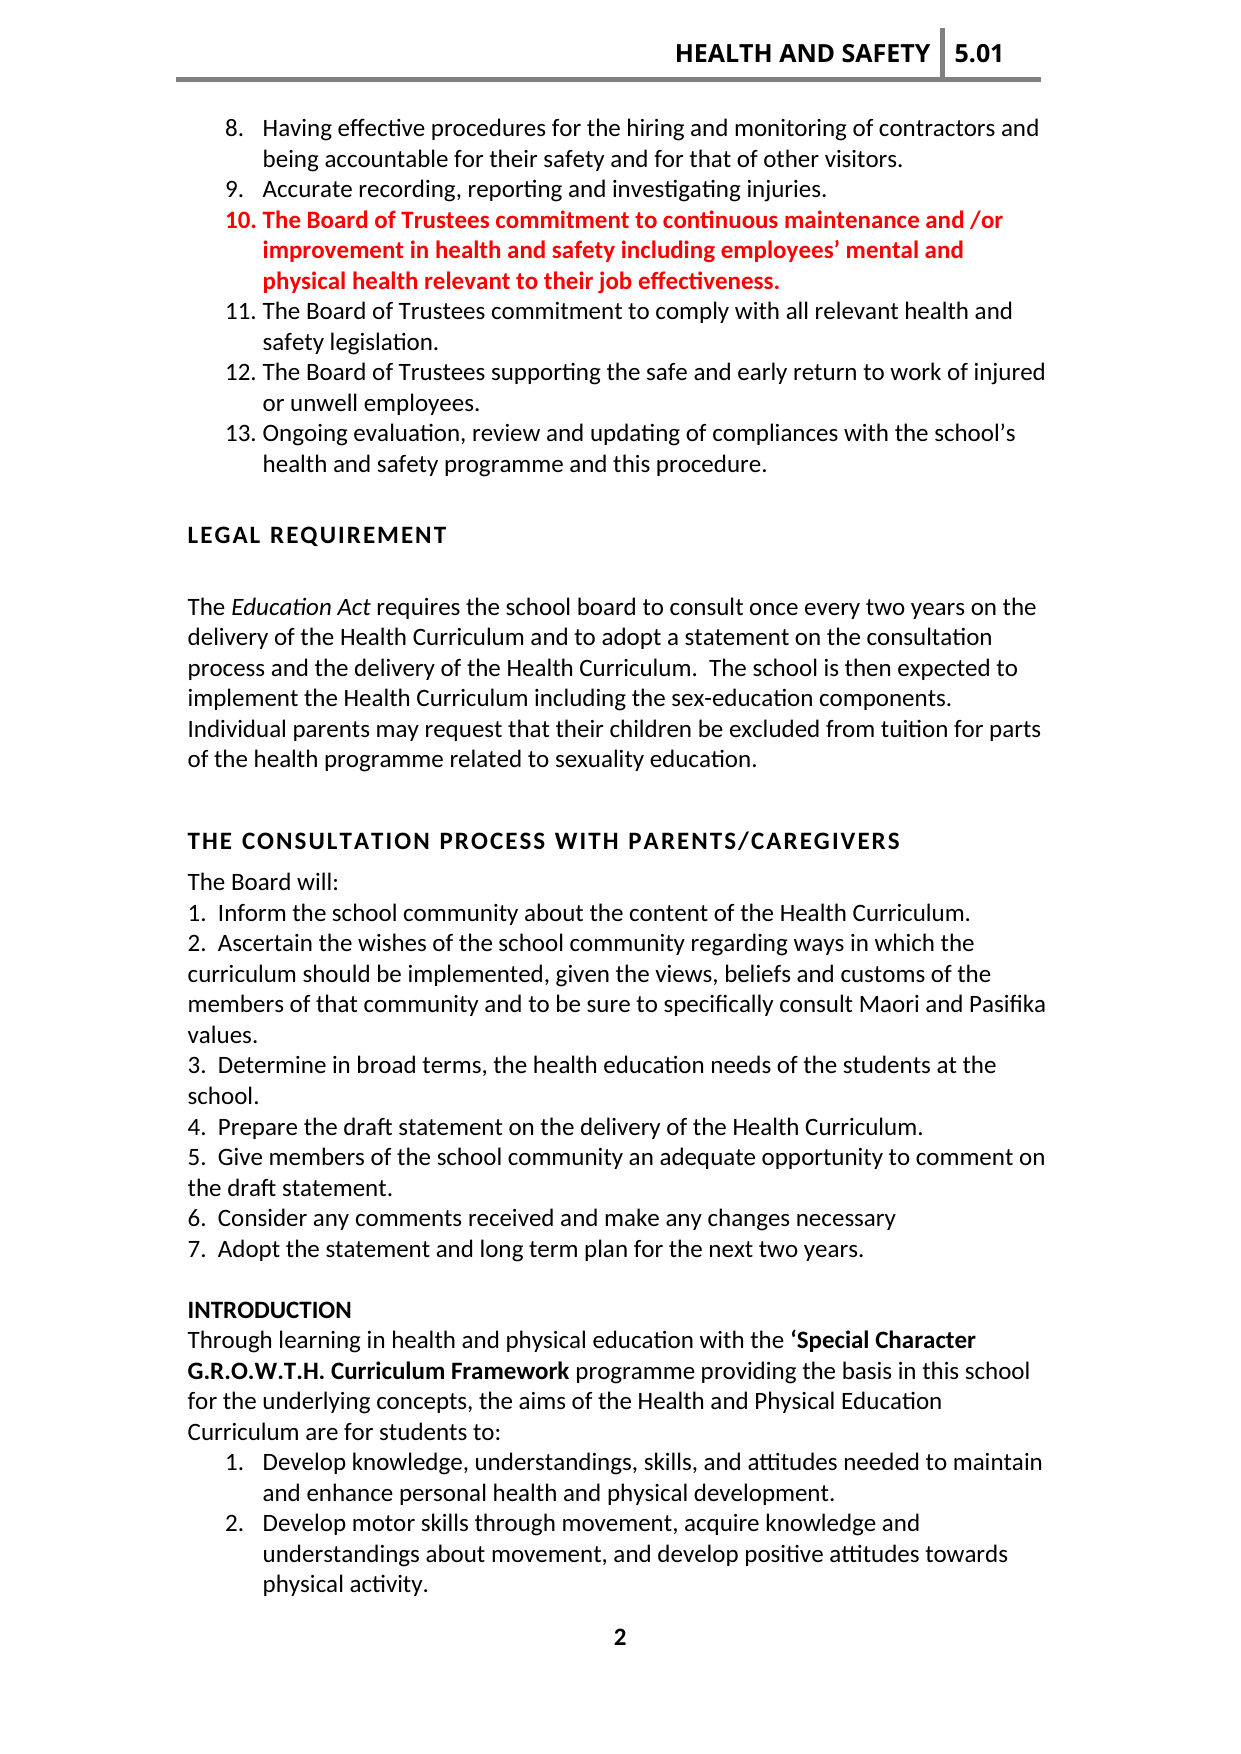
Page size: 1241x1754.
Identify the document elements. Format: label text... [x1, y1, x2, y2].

list Develop motor skills through movement, acquire knowledge and understandings about movement, and develop positive attitudes towards physical activity. [225, 1507, 1053, 1599]
text The Board will: [187, 866, 1053, 897]
text Through learning in health and physical education with the ‘Special Character G.R.O.W.T.H. Curriculum Framework programme providing the basis in this school for the underlying concepts, the aims of the Health and Physical Education Curriculum are for students to: [187, 1324, 1053, 1446]
text 6. Consider any comments received and make any changes necessary [187, 1202, 1053, 1233]
list The Board of Trustees supporting the safe and early return to work of injured or unwell employees. [225, 357, 1053, 418]
text INTRODUCTION [187, 1294, 1053, 1324]
list Having effective procedures for the hiring and monitoring of contractors and being accountable for their safety and for that of other visitors. [225, 112, 1053, 173]
text 3. Determine in broad terms, the health education needs of the students at the school. [187, 1049, 1053, 1111]
text 2. Ascertain the wishes of the school community regarding ways in which the curriculum should be implemented, given the views, beliefs and customs of the members of that community and to be sure to specifically consult Maori and Pasifika values. [187, 927, 1053, 1049]
text The Education Act requires the school board to consult once every two years on the delivery of the Health Curriculum and to adopt a statement on the consultation process and the delivery of the Health Curriculum. The school is then expected to implement the Health Curriculum including the sex-education components. Individual parents may request that their children be excluded from tuition for parts of the health programme related to sexuality education. [187, 591, 1053, 774]
subtitle LEGAL REQUIREMENT [187, 519, 1053, 550]
list The Board of Trustees commitment to continuous maintenance and /or improvement in health and safety including employees’ mental and physical health relevant to their job effectiveness. [225, 204, 1053, 296]
list Develop knowledge, understandings, skills, and attitudes needed to maintain and enhance personal health and physical development. [225, 1446, 1053, 1507]
text 4. Prepare the draft statement on the delivery of the Health Curriculum. [187, 1111, 1053, 1141]
text 7. Adopt the statement and long term plan for the next two years. [187, 1233, 1053, 1263]
list Accurate recording, reporting and investigating injuries. [225, 173, 1053, 204]
subtitle THE CONSULTATION PROCESS WITH PARENTS/CAREGIVERS [187, 826, 1053, 856]
text 5. Give members of the school community an adequate opportunity to comment on the draft statement. [187, 1141, 1053, 1202]
list The Board of Trustees commitment to comply with all relevant health and safety legislation. [225, 296, 1053, 357]
text 1. Inform the school community about the content of the Health Curriculum. [187, 897, 1053, 927]
list Ongoing evaluation, review and updating of compliances with the school’s health and safety programme and this procedure. [225, 418, 1053, 479]
